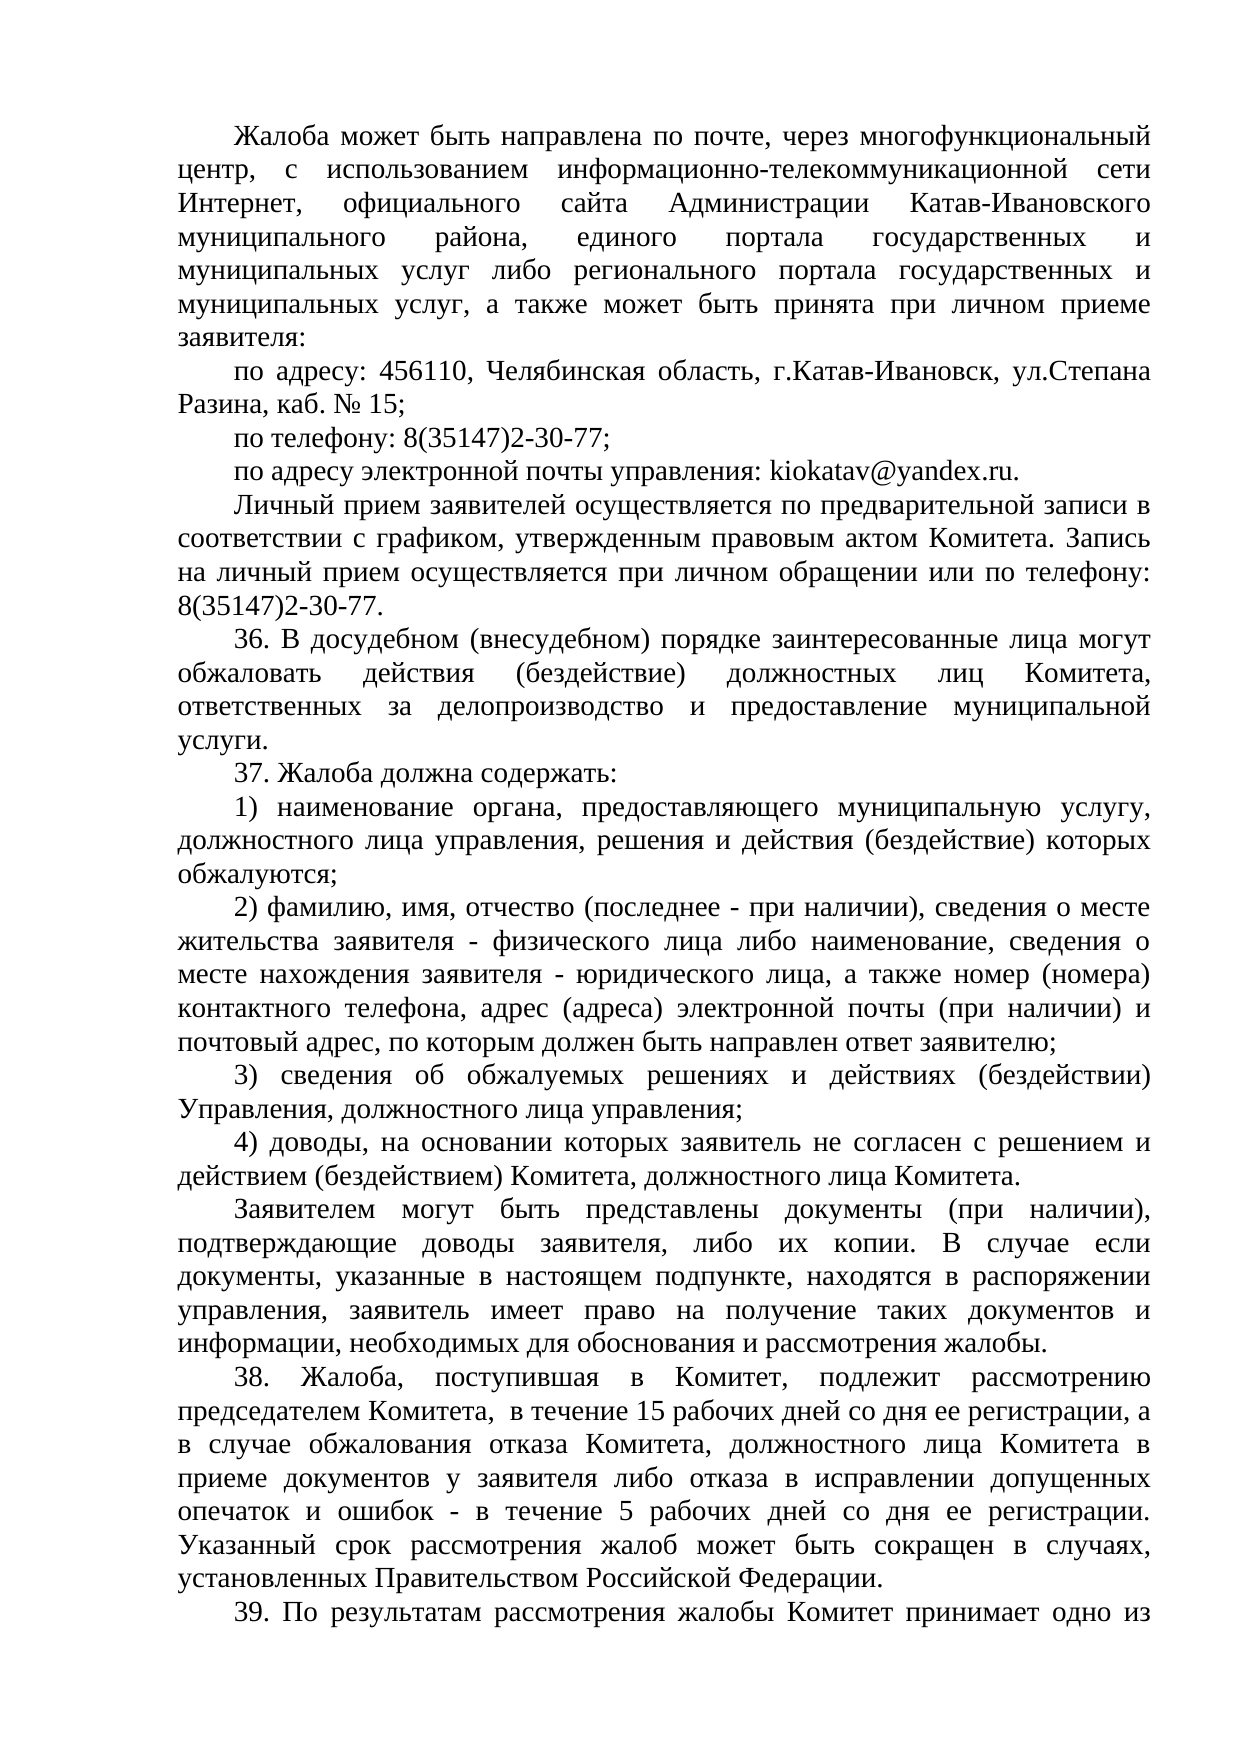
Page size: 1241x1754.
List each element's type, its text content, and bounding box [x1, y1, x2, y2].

text 1) наименование органа, предоставляющего муниципальную услугу, должностного лица управления, решения и действия (бездействие) которых обжалуются; [177, 789, 1152, 889]
text по адресу: 456110, Челябинская область, г.Катав-Ивановск, ул.Степана Разина, каб. № 15; [177, 353, 1152, 420]
text 38. Жалоба, поступившая в Комитет, подлежит рассмотрению председателем Комитета, в течение 15 рабочих дней со дня ее регистрации, а в случае обжалования отказа Комитета, должностного лица Комитета в приеме документов у заявителя либо отказа в исправлении допущенных опечаток и ошибок - в течение 5 рабочих дней со дня ее регистрации. Указанный срок рассмотрения жалоб может быть сокращен в случаях, установленных Правительством Российской Федерации. [177, 1359, 1152, 1594]
text 37. Жалоба должна содержать: [177, 755, 1152, 789]
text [177, 1594, 1152, 1627]
text 2) фамилию, имя, отчество (последнее - при наличии), сведения о месте жительства заявителя - физического лица либо наименование, сведения о месте нахождения заявителя - юридического лица, а также номер (номера) контактного телефона, адрес (адреса) электронной почты (при наличии) и почтовый адрес, по которым должен быть направлен ответ заявителю; [177, 889, 1152, 1057]
text 3) сведения об обжалуемых решениях и действиях (бездействии) Управления, должностного лица управления; [177, 1057, 1152, 1124]
text 36. В досудебном (внесудебном) порядке заинтересованные лица могут обжаловать действия (бездействие) должностных лиц Комитета, ответственных за делопроизводство и предоставление муниципальной услуги. [177, 621, 1152, 755]
text 4) доводы, на основании которых заявитель не согласен с решением и действием (бездействием) Комитета, должностного лица Комитета. [177, 1124, 1152, 1191]
text Заявителем могут быть представлены документы (при наличии), подтверждающие доводы заявителя, либо их копии. В случае если документы, указанные в настоящем подпункте, находятся в распоряжении управления, заявитель имеет право на получение таких документов и информации, необходимых для обоснования и рассмотрения жалобы. [177, 1191, 1152, 1359]
text Личный прием заявителей осуществляется по предварительной записи в соответствии с графиком, утвержденным правовым актом Комитета. Запись на личный прием осуществляется при личном обращении или по телефону: 8(35147)2-30-77. [177, 487, 1152, 621]
text по телефону: 8(35147)2-30-77; [177, 420, 1152, 453]
text по адресу электронной почты управления: kiokatav@yandex.ru. [177, 453, 1152, 487]
text Жалоба может быть направлена по почте, через многофункциональный центр, с использованием информационно-телекоммуникационной сети Интернет, официального сайта Администрации Катав-Ивановского муниципального района, единого портала государственных и муниципальных услуг либо регионального портала государственных и муниципальных услуг, а также может быть принята при личном приеме заявителя: [177, 118, 1152, 353]
